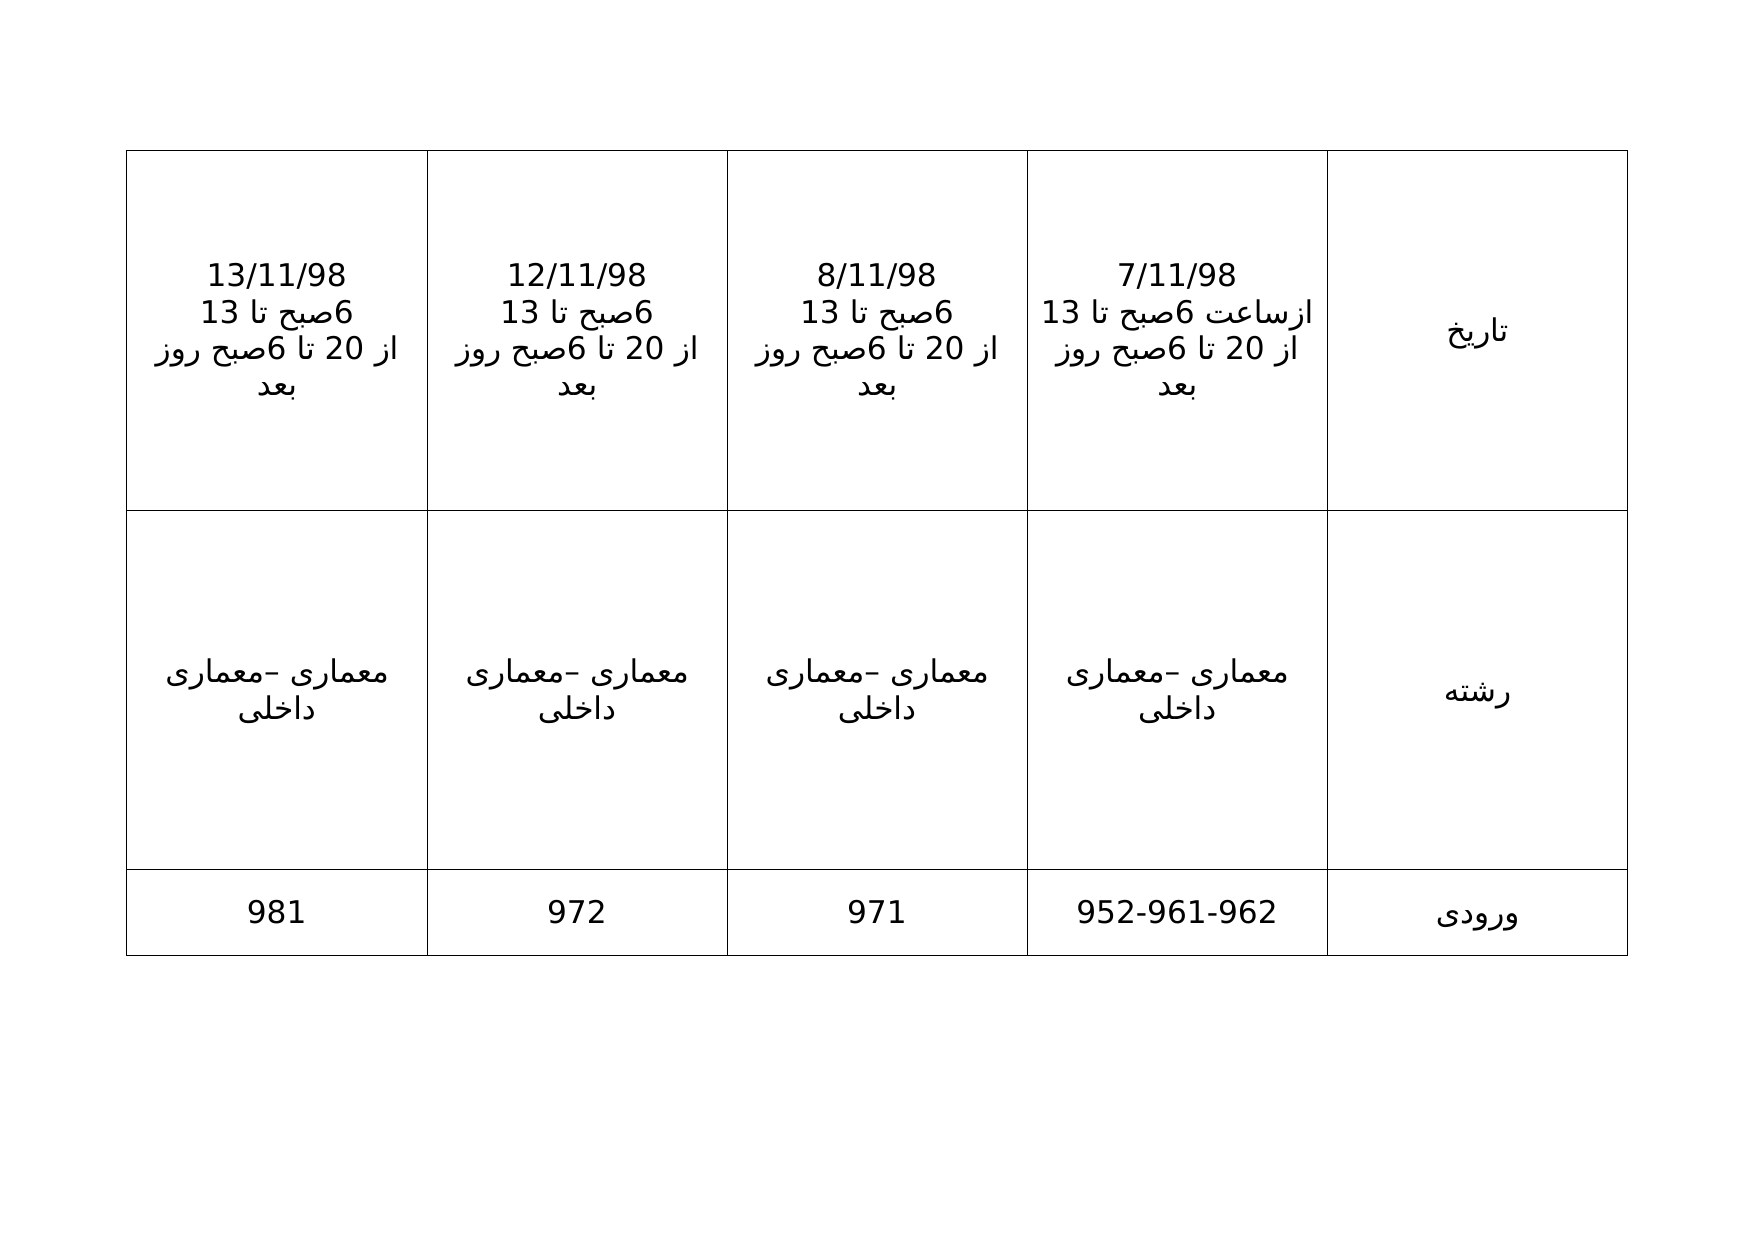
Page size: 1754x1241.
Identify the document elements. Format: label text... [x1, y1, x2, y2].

table_cell 981 [127, 870, 427, 955]
table_header 8/11/98 6صبح تا 13 از 20 تا 6صبح روز بعد [728, 151, 1027, 510]
table_header 13/11/98 6صبح تا 13 از 20 تا 6صبح روز بعد [127, 151, 427, 510]
table_cell 972 [428, 870, 727, 955]
table_cell معماری –معماری داخلی [1028, 511, 1327, 869]
table_cell 952-961-962 [1028, 870, 1327, 955]
table_cell معماری –معماری داخلی [728, 511, 1027, 869]
table_header تاریخ [1328, 151, 1627, 510]
table_cell ورودی [1328, 870, 1627, 955]
table_cell معماری –معماری داخلی [127, 511, 427, 869]
table_header 7/11/98 ازساعت 6صبح تا 13 از 20 تا 6صبح روز بعد [1028, 151, 1327, 510]
table_cell رشته [1328, 511, 1627, 869]
table_header 12/11/98 6صبح تا 13 از 20 تا 6صبح روز بعد [428, 151, 727, 510]
table_cell معماری –معماری داخلی [428, 511, 727, 869]
table_cell 971 [728, 870, 1027, 955]
